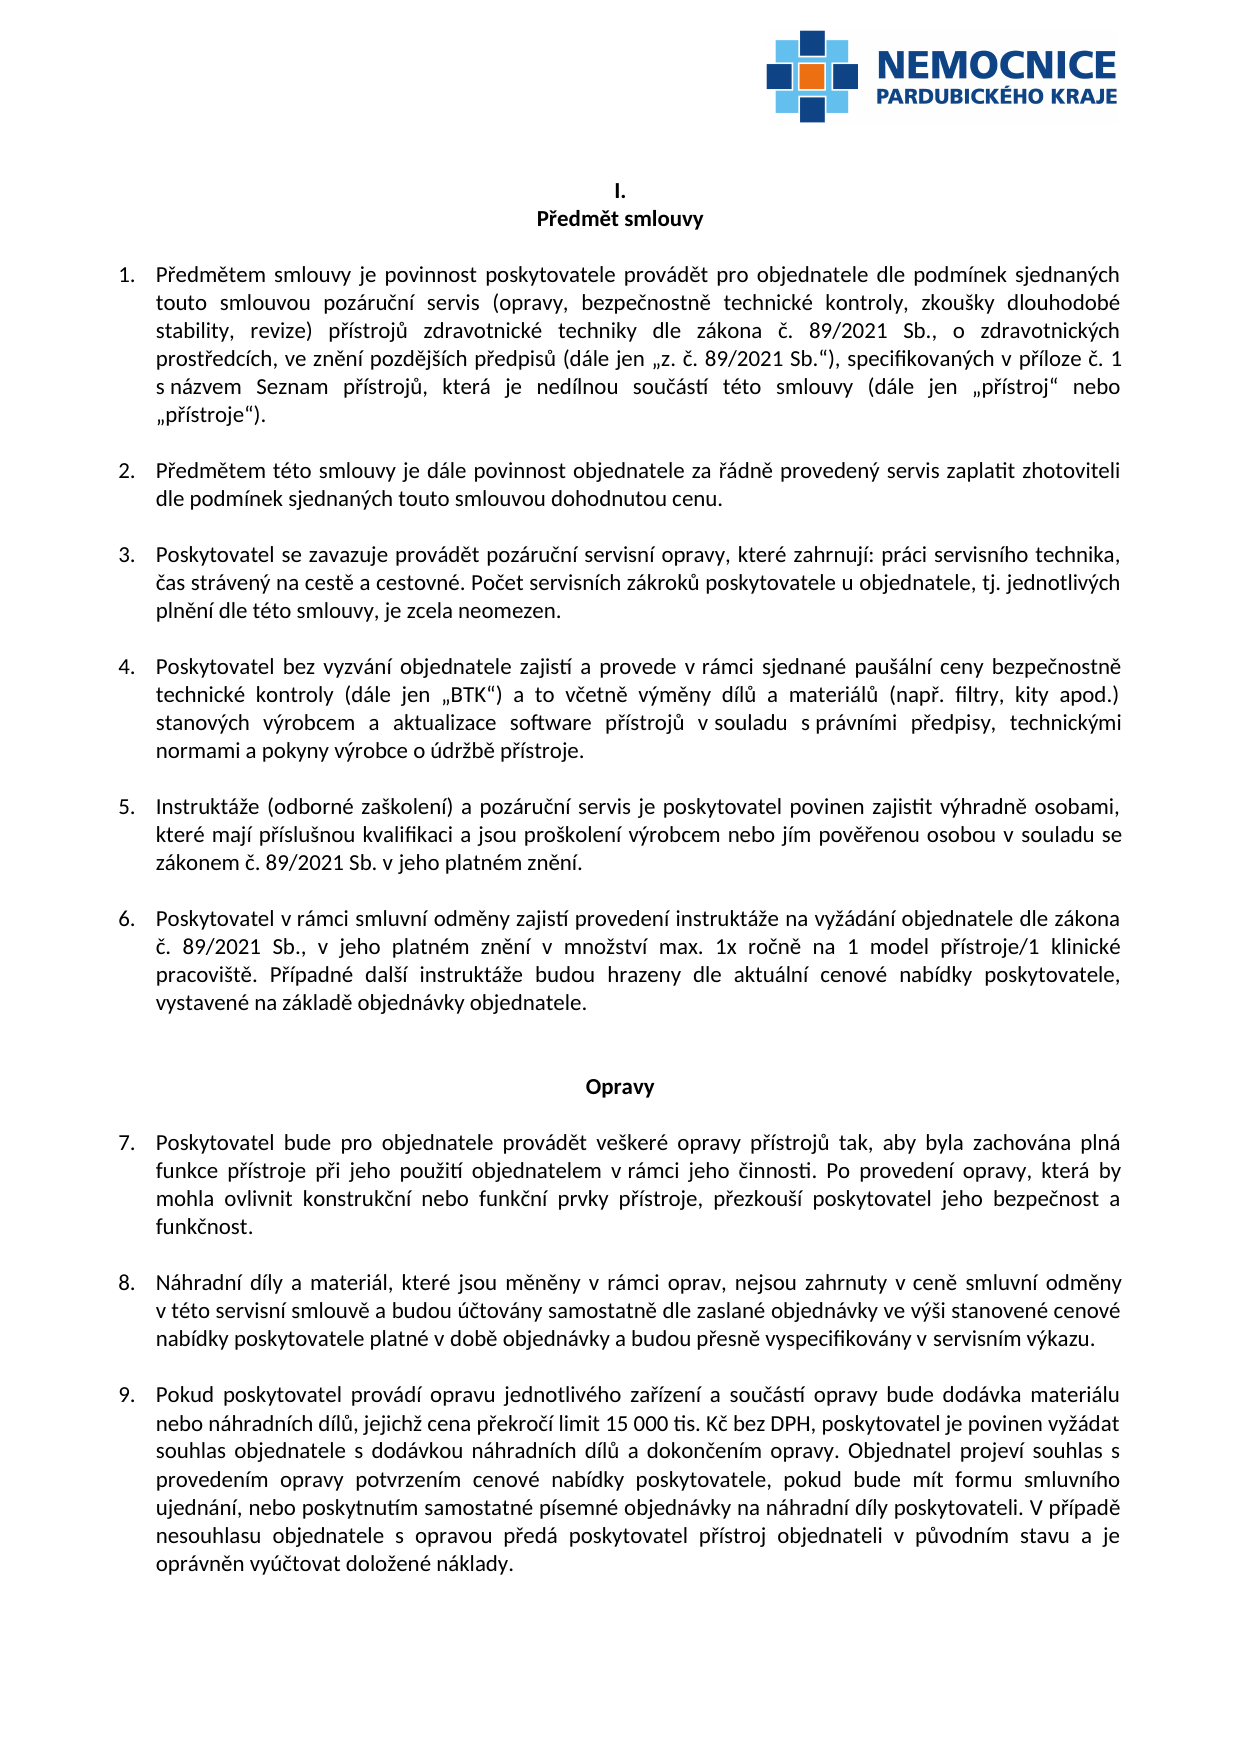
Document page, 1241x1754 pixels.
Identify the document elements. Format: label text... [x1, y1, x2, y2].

list Předmětem této smlouvy je dále povinnost objednatele za řádně provedený servis zaplatit zhotoviteli dle podmínek sjednaných touto smlouvou dohodnutou cenu. [118, 456, 1122, 512]
list Instruktáže (odborné zaškolení) a pozáruční servis je poskytovatel povinen zajistit výhradně osobami, které mají příslušnou kvalifikaci a jsou proškolení výrobcem nebo jím pověřenou osobou v souladu se zákonem č. 89/2021 Sb. v jeho platném znění. [118, 792, 1122, 876]
picture [765, 29, 1117, 124]
list Poskytovatel bude pro objednatele provádět veškeré opravy přístrojů tak, aby byla zachována plná funkce přístroje při jeho použití objednatelem v rámci jeho činnosti. Po provedení opravy, která by mohla ovlivnit konstrukční nebo funkční prvky přístroje, přezkouší poskytovatel jeho bezpečnost a funkčnost. [118, 1128, 1122, 1241]
list Pokud poskytovatel provádí opravu jednotlivého zařízení a součástí opravy bude dodávka materiálu nebo náhradních dílů, jejichž cena překročí limit 15 000 tis. Kč bez DPH, poskytovatel je povinen vyžádat souhlas objednatele s dodávkou náhradních dílů a dokončením opravy. Objednatel projeví souhlas s provedením opravy potvrzením cenové nabídky poskytovatele, pokud bude mít formu smluvního ujednání, nebo poskytnutím samostatné písemné objednávky na náhradní díly poskytovateli. V případě nesouhlasu objednatele s opravou předá poskytovatel přístroj objednateli v původním stavu a je oprávněn vyúčtovat doložené náklady. [118, 1381, 1122, 1577]
text Opravy [118, 1072, 1122, 1100]
list Předmětem smlouvy je povinnost poskytovatele provádět pro objednatele dle podmínek sjednaných touto smlouvou pozáruční servis (opravy, bezpečnostně technické kontroly, zkoušky dlouhodobé stability, revize) přístrojů zdravotnické techniky dle zákona č. 89/2021 Sb., o zdravotnických prostředcích, ve znění pozdějších předpisů (dále jen „z. č. 89/2021 Sb.“), specifikovaných v příloze č. 1 s názvem Seznam přístrojů, která je nedílnou součástí této smlouvy (dále jen „přístroj“ nebo „přístroje“). [118, 260, 1122, 428]
list Poskytovatel bez vyzvání objednatele zajistí a provede v rámci sjednané paušální ceny bezpečnostně technické kontroly (dále jen „BTK“) a to včetně výměny dílů a materiálů (např. filtry, kity apod.) stanových výrobcem a aktualizace software přístrojů v souladu s právními předpisy, technickými normami a pokyny výrobce o údržbě přístroje. [118, 652, 1122, 764]
list Poskytovatel v rámci smluvní odměny zajistí provedení instruktáže na vyžádání objednatele dle zákona č. 89/2021 Sb., v jeho platném znění v množství max. 1x ročně na 1 model přístroje/1 klinické pracoviště. Případné další instruktáže budou hrazeny dle aktuální cenové nabídky poskytovatele, vystavené na základě objednávky objednatele. [118, 904, 1122, 1016]
list Poskytovatel se zavazuje provádět pozáruční servisní opravy, které zahrnují: práci servisního technika, čas strávený na cestě a cestovné. Počet servisních zákroků poskytovatele u objednatele, tj. jednotlivých plnění dle této smlouvy, je zcela neomezen. [118, 540, 1122, 624]
list Náhradní díly a materiál, které jsou měněny v rámci oprav, nejsou zahrnuty v ceně smluvní odměny v této servisní smlouvě a budou účtovány samostatně dle zaslané objednávky ve výši stanovené cenové nabídky poskytovatele platné v době objednávky a budou přesně vyspecifikovány v servisním výkazu. [118, 1268, 1122, 1353]
text I. Předmět smlouvy [118, 176, 1122, 232]
